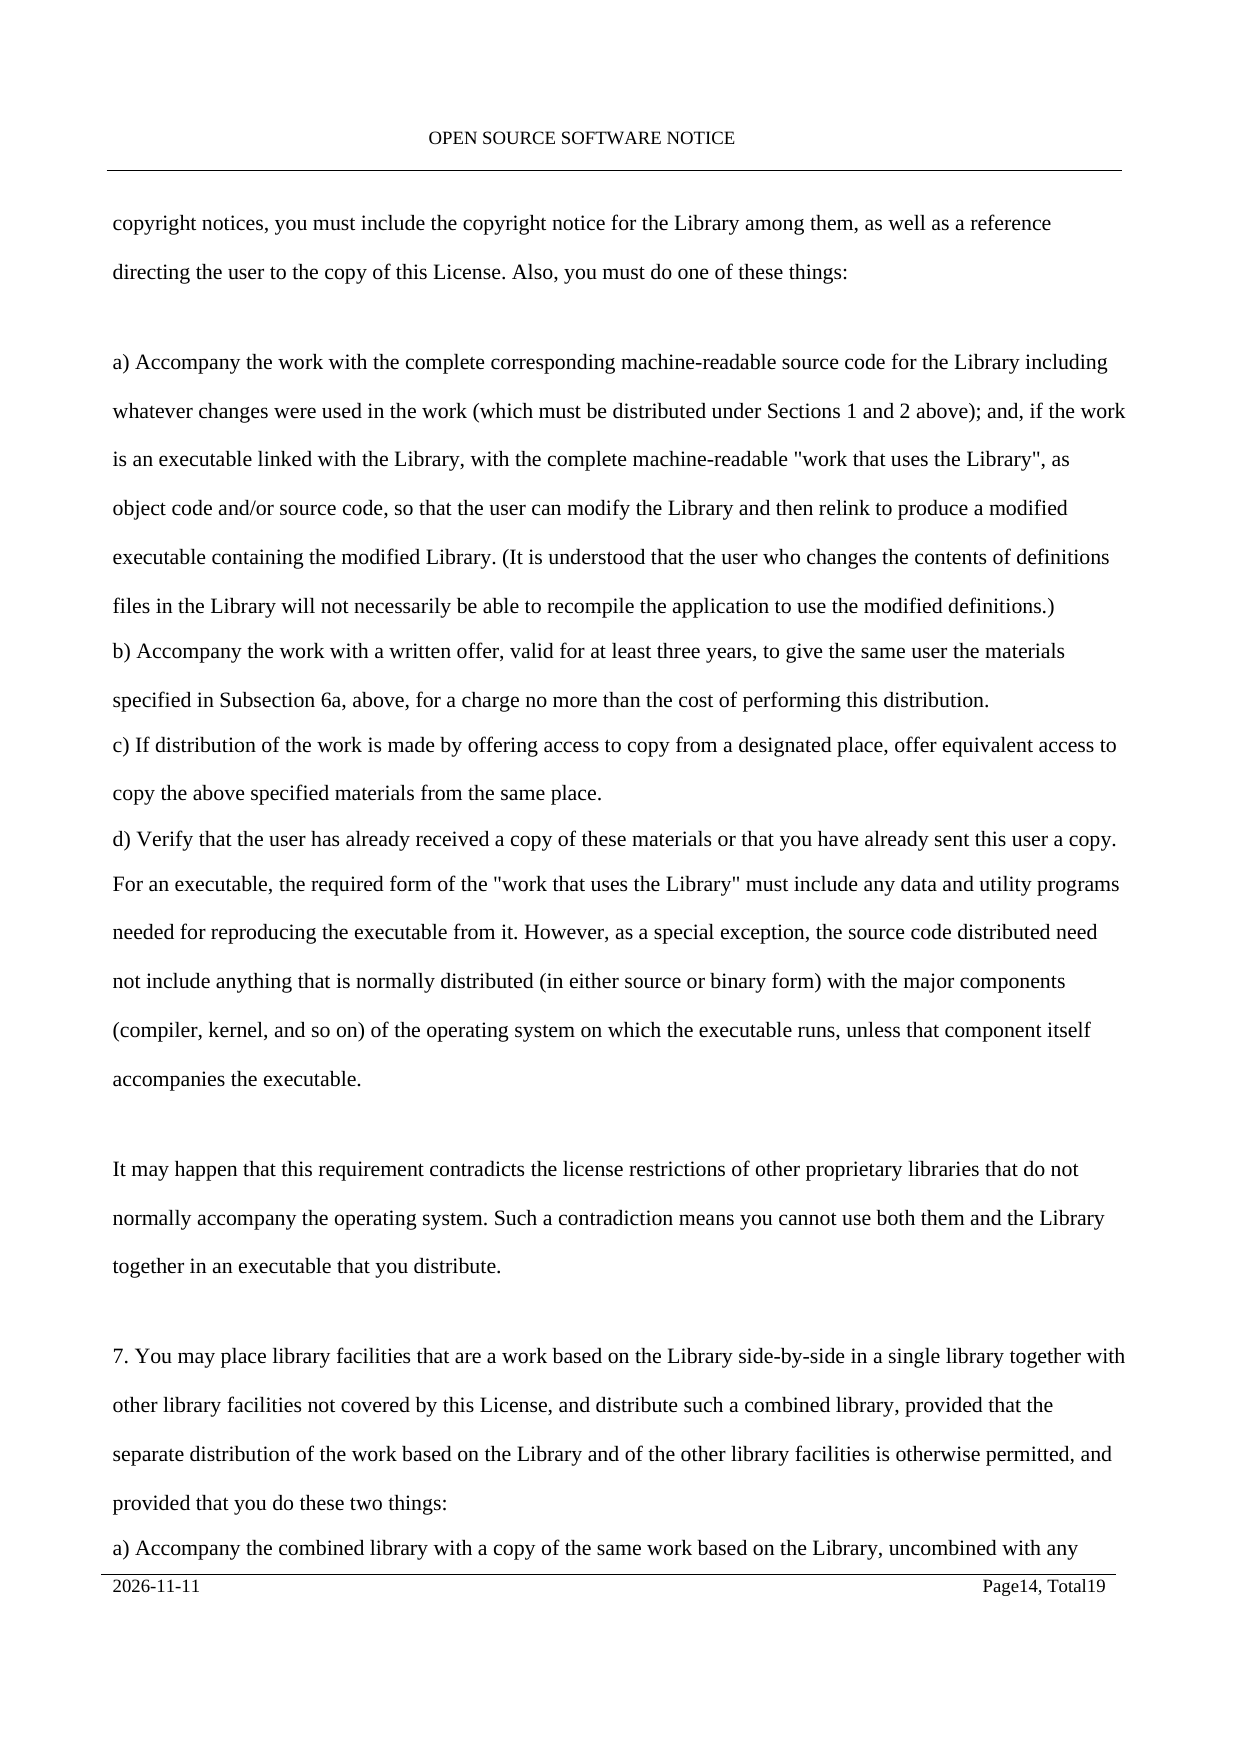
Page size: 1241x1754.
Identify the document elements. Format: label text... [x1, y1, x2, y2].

text b) Accompany the work with a written offer, valid for at least three years, to give the same user the materials specified in Subsection 6a, above, for a charge no more than the cost of performing this distribution. [112, 634, 1128, 715]
text c) If distribution of the work is made by offering access to copy from a designated place, offer equivalent access to copy the above specified materials from the same place. [112, 728, 1128, 809]
text For an executable, the required form of the "work that uses the Library" must include any data and utility programs needed for reproducing the executable from it. However, as a special exception, the source code distributed need not include anything that is normally distributed (in either source or binary form) with the major components (compiler, kernel, and so on) of the operating system on which the executable runs, unless that component itself accompanies the executable. [112, 867, 1128, 1094]
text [112, 1531, 1128, 1564]
text 7. You may place library facilities that are a work based on the Library side-by-side in a single library together with other library facilities not covered by this License, and distribute such a combined library, provided that the separate distribution of the work based on the Library and of the other library facilities is otherwise permitted, and provided that you do these two things: [112, 1340, 1128, 1519]
text It may happen that this requirement contradicts the license restrictions of other proprietary libraries that do not normally accompany the operating system. Such a contradiction means you cannot use both them and the Library together in an executable that you distribute. [112, 1152, 1128, 1282]
text a) Accompany the work with the complete corresponding machine-readable source code for the Library including whatever changes were used in the work (which must be distributed under Sections 1 and 2 above); and, if the work is an executable linked with the Library, with the complete machine-readable "work that uses the Library", as object code and/or source code, so that the user can modify the Library and then relink to produce a modified executable containing the modified Library. (It is understood that the user who changes the contents of definitions files in the Library will not necessarily be able to recompile the application to use the modified definitions.) [112, 345, 1128, 622]
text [112, 206, 1128, 288]
text d) Verify that the user has already received a copy of these materials or that you have already sent this user a copy. [112, 822, 1128, 854]
